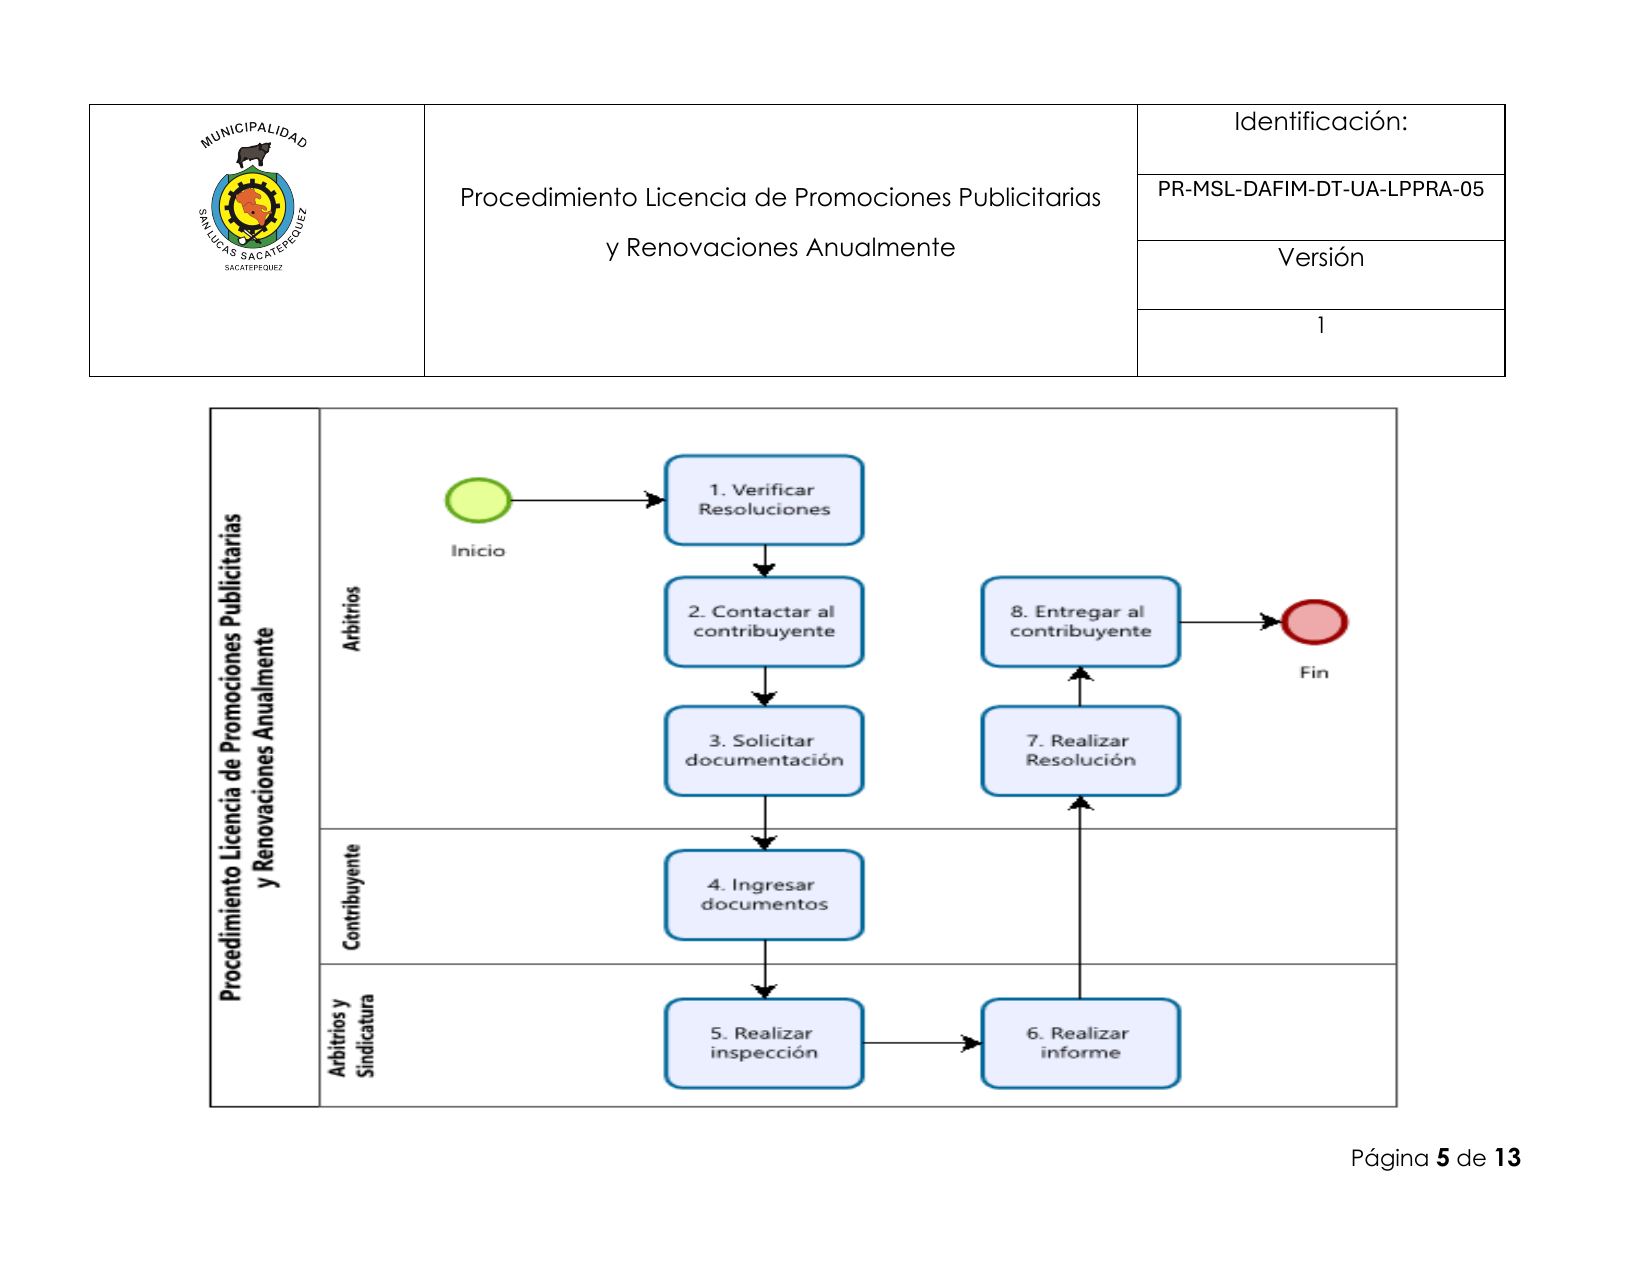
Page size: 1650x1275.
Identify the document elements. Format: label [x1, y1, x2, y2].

picture [199, 122, 307, 271]
picture [205, 405, 1404, 1115]
